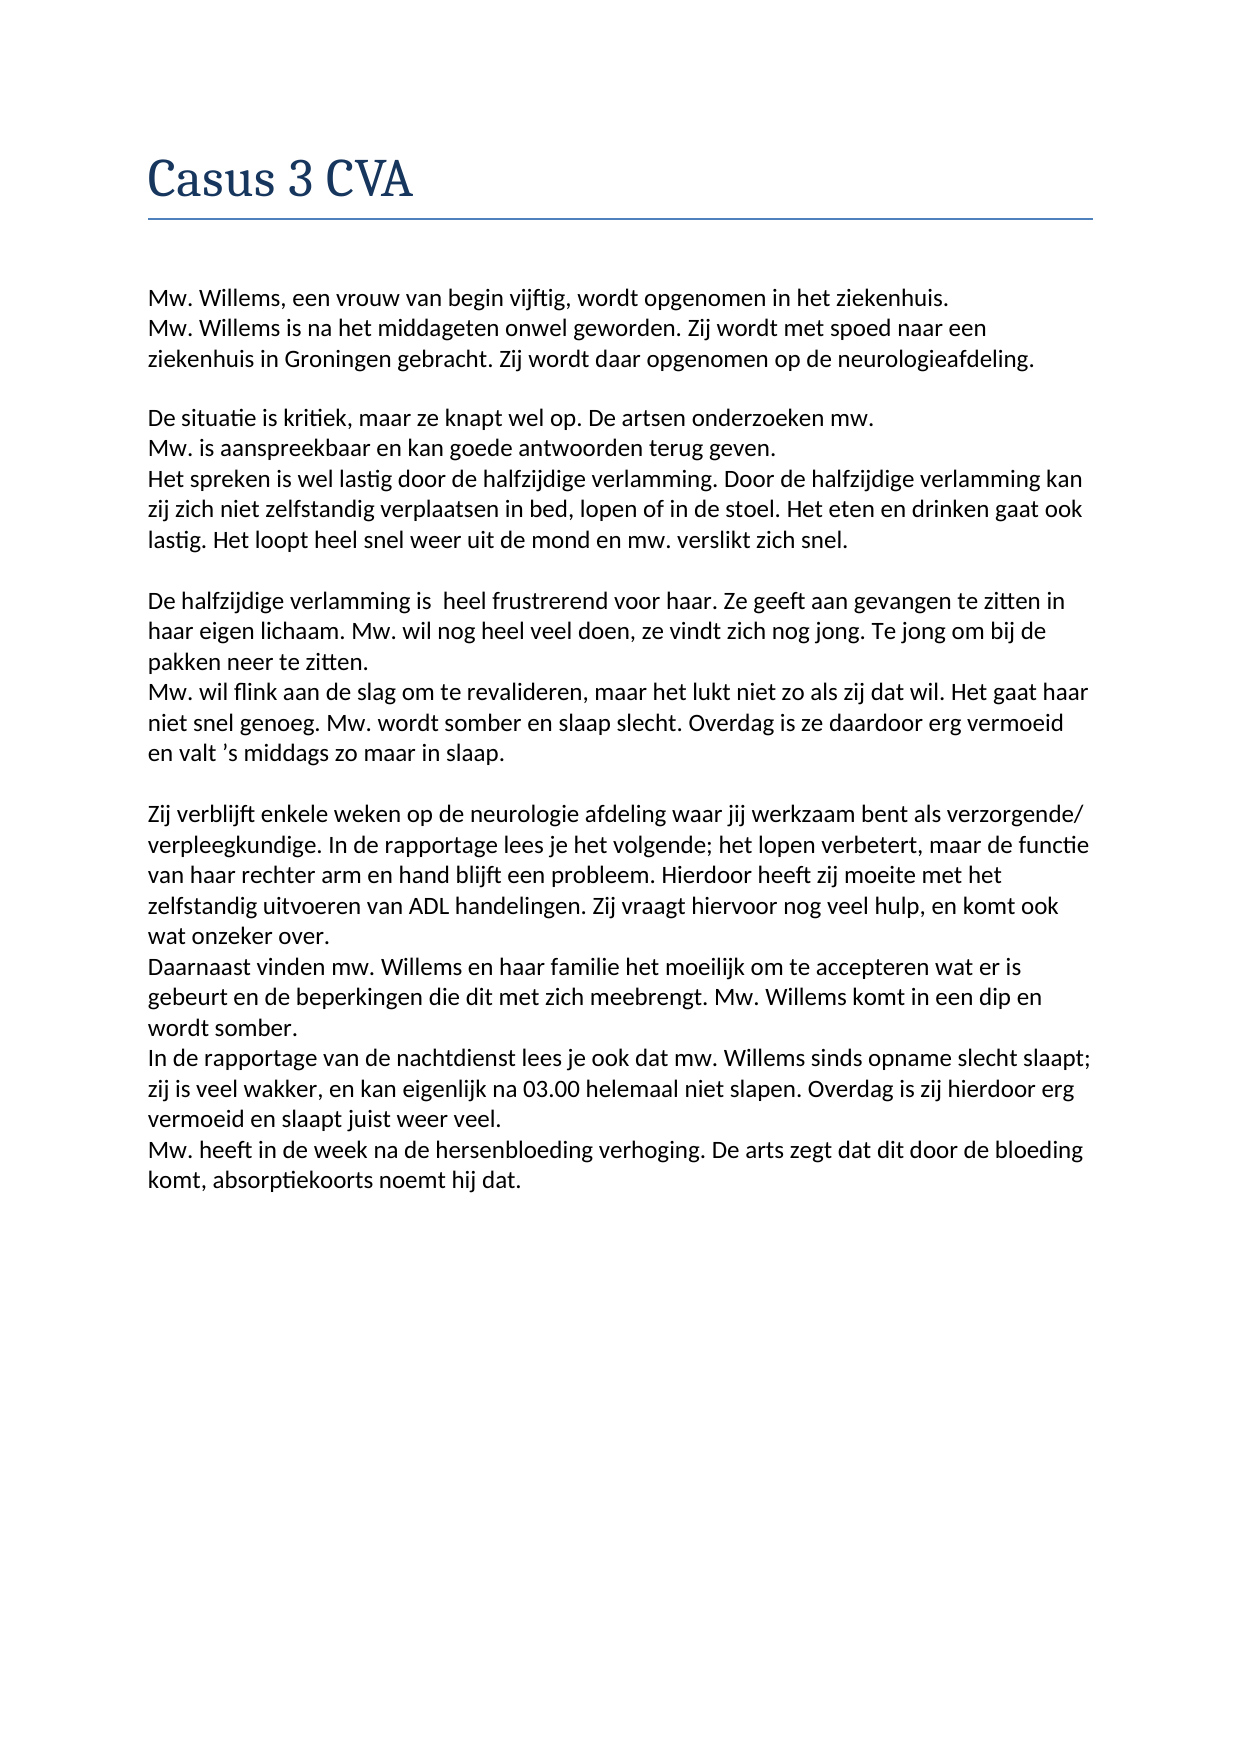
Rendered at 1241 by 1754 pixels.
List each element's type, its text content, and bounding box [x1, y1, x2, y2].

text Zij verblijft enkele weken op de neurologie afdeling waar jij werkzaam bent als verzorgende/ verpleegkundige. In de rapportage lees je het volgende; het lopen verbetert, maar de functie van haar rechter arm en hand blijft een probleem. Hierdoor heeft zij moeite met het zelfstandig uitvoeren van ADL handelingen. Zij vraagt hiervoor nog veel hulp, en komt ook wat onzeker over. Daarnaast vinden mw. Willems en haar familie het moeilijk om te accepteren wat er is gebeurt en de beperkingen die dit met zich meebrengt. Mw. Willems komt in een dip en wordt somber. In de rapportage van de nachtdienst lees je ook dat mw. Willems sinds opname slecht slaapt; zij is veel wakker, en kan eigenlijk na 03.00 helemaal niet slapen. Overdag is zij hierdoor erg vermoeid en slaapt juist weer veel. Mw. heeft in de week na de hersenbloeding verhoging. De arts zegt dat dit door de bloeding komt, absorptiekoorts noemt hij dat. [148, 768, 1093, 1195]
text Mw. Willems, een vrouw van begin vijftig, wordt opgenomen in het ziekenhuis. [148, 252, 1093, 313]
text Mw. wil flink aan de slag om te revalideren, maar het lukt niet zo als zij dat wil. Het gaat haar niet snel genoeg. Mw. wordt somber en slaap slecht. Overdag is ze daardoor erg vermoeid en valt ’s middags zo maar in slaap. [148, 676, 1093, 768]
text Mw. Willems is na het middageten onwel geworden. Zij wordt met spoed naar een ziekenhuis in Groningen gebracht. Zij wordt daar opgenomen op de neurologieafdeling. [148, 313, 1093, 402]
text Het spreken is wel lastig door de halfzijdige verlamming. Door de halfzijdige verlamming kan zij zich niet zelfstandig verplaatsen in bed, lopen of in de stoel. Het eten en drinken gaat ook lastig. Het loopt heel snel weer uit de mond en mw. verslikt zich snel. [148, 463, 1093, 554]
title Casus 3 CVA [148, 148, 1093, 218]
text Mw. is aanspreekbaar en kan goede antwoorden terug geven. [148, 432, 1093, 463]
text De situatie is kritiek, maar ze knapt wel op. De artsen onderzoeken mw. [148, 402, 1093, 432]
text De halfzijdige verlamming is heel frustrerend voor haar. Ze geeft aan gevangen te zitten in haar eigen lichaam. Mw. wil nog heel veel doen, ze vindt zich nog jong. Te jong om bij de pakken neer te zitten. [148, 585, 1093, 676]
